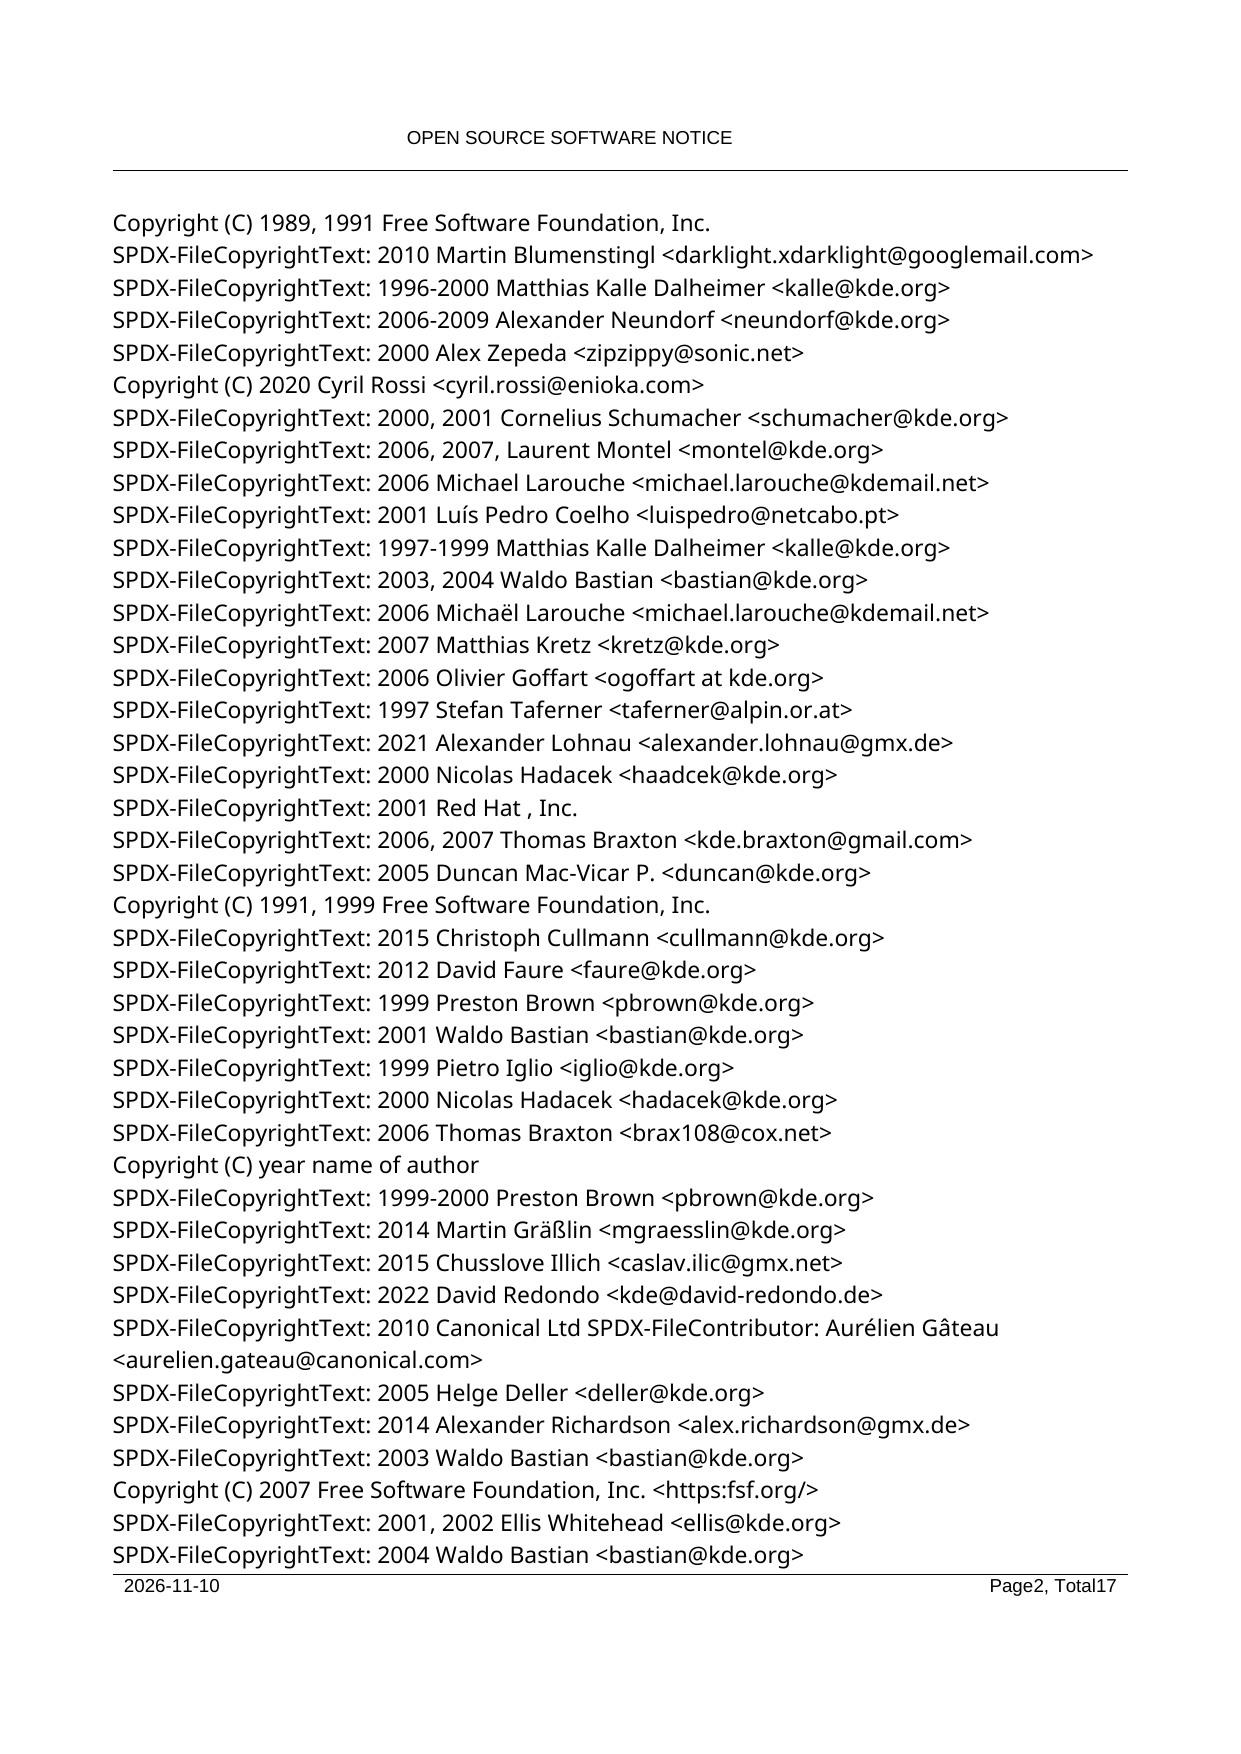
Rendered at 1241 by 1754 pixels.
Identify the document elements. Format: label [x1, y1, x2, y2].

text [112, 206, 1128, 1571]
